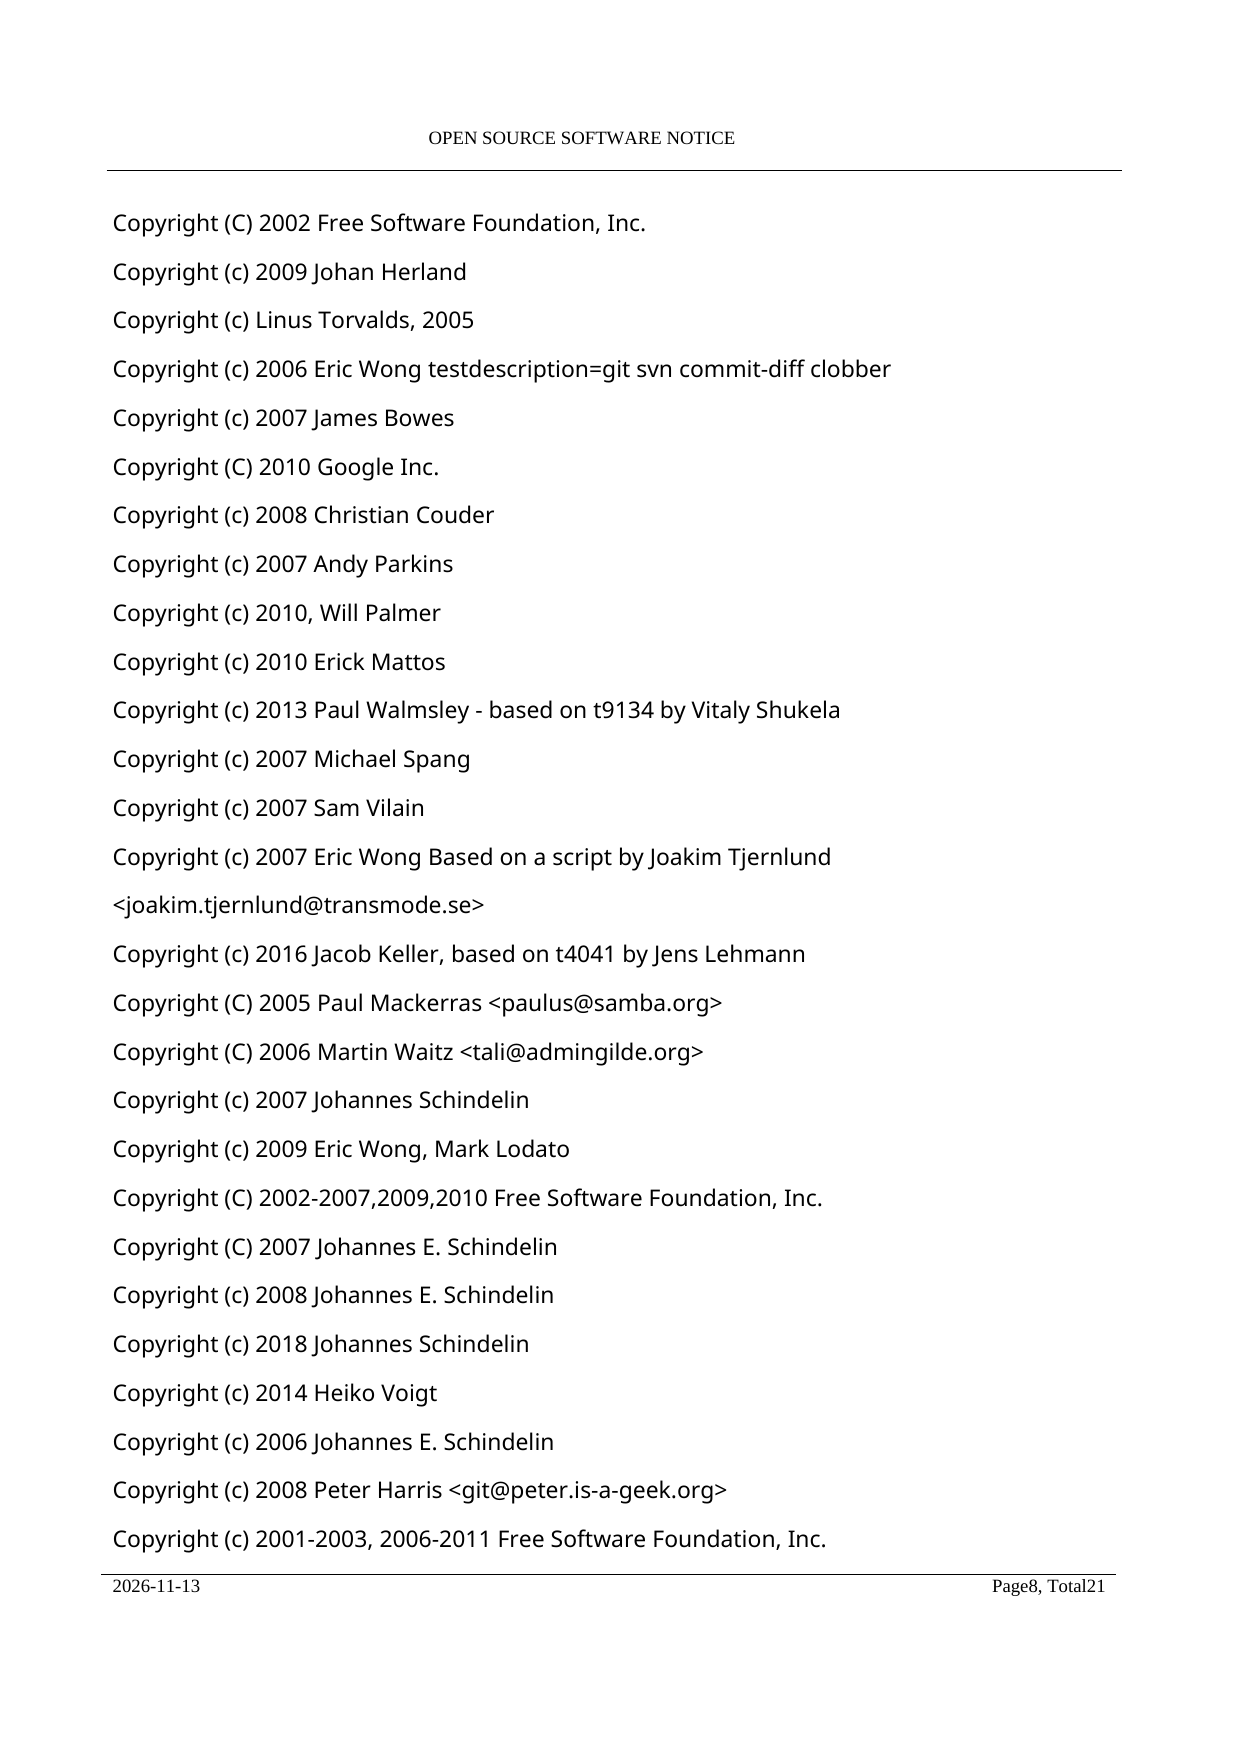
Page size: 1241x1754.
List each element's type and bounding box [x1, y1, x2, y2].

text [112, 206, 1128, 1555]
